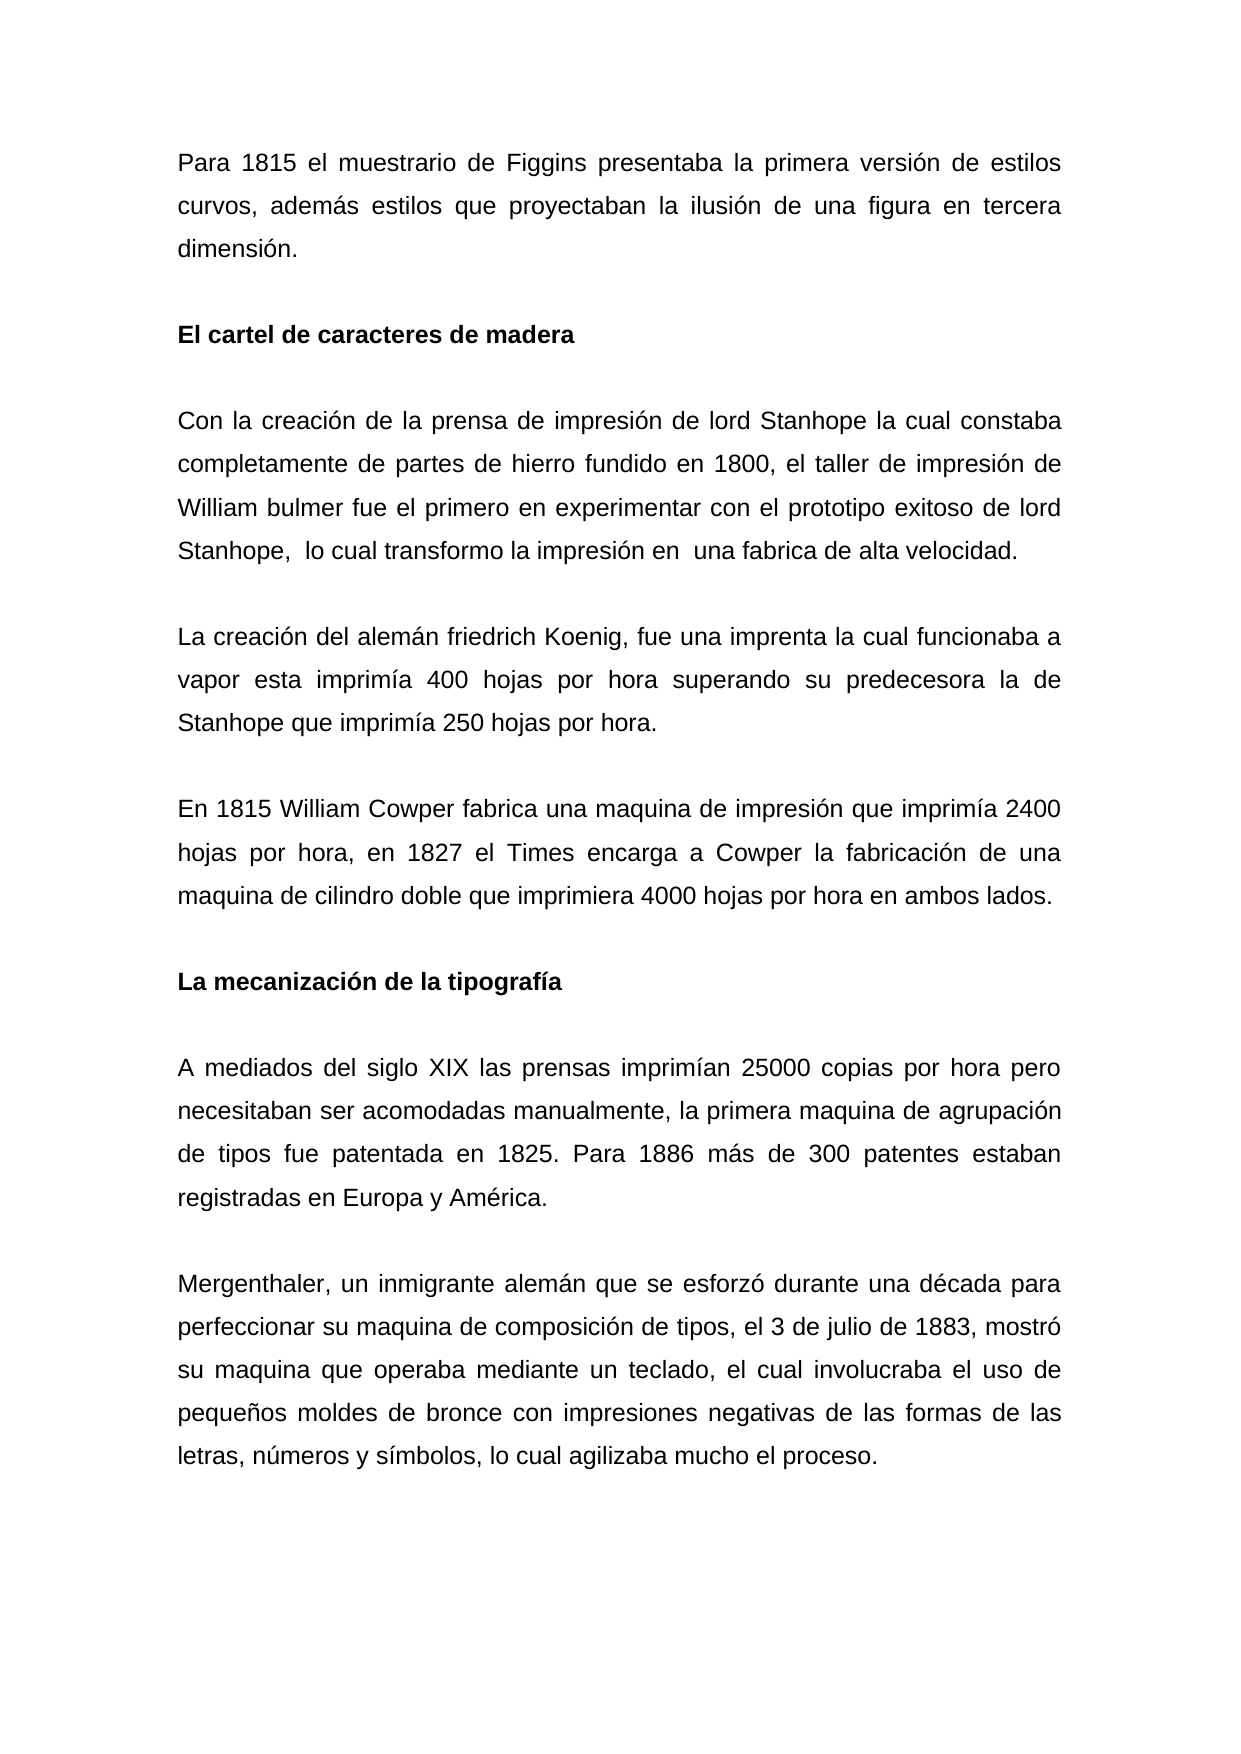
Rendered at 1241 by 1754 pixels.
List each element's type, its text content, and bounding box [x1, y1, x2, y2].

text En 1815 William Cowper fabrica una maquina de impresión que imprimía 2400 hojas por hora, en 1827 el Times encarga a Cowper la fabricación de una maquina de cilindro doble que imprimiera 4000 hojas por hora en ambos lados. [177, 794, 1063, 909]
text Con la creación de la prensa de impresión de lord Stanhope la cual constaba completamente de partes de hierro fundido en 1800, el taller de impresión de William bulmer fue el primero en experimentar con el prototipo exitoso de lord Stanhope, lo cual transformo la impresión en una fabrica de alta velocidad. [177, 406, 1063, 564]
text La creación del alemán friedrich Koenig, fue una imprenta la cual funcionaba a vapor esta imprimía 400 hojas por hora superando su predecesora la de Stanhope que imprimía 250 hojas por hora. [177, 622, 1063, 737]
text A mediados del siglo XIX las prensas imprimían 25000 copias por hora pero necesitaban ser acomodadas manualmente, la primera maquina de agrupación de tipos fue patentada en 1825. Para 1886 más de 300 patentes estaban registradas en Europa y América. [177, 1053, 1063, 1211]
text Mergenthaler, un inmigrante alemán que se esforzó durante una década para perfeccionar su maquina de composición de tipos, el 3 de julio de 1883, mostró su maquina que operaba mediante un teclado, el cual involucraba el uso de pequeños moldes de bronce con impresiones negativas de las formas de las letras, números y símbolos, lo cual agilizaba mucho el proceso. [177, 1269, 1063, 1470]
text El cartel de caracteres de madera [177, 320, 1063, 349]
text Para 1815 el muestrario de Figgins presentaba la primera versión de estilos curvos, además estilos que proyectaban la ilusión de una figura en tercera dimensión. [177, 148, 1063, 263]
text La mecanización de la tipografía [177, 967, 1063, 996]
